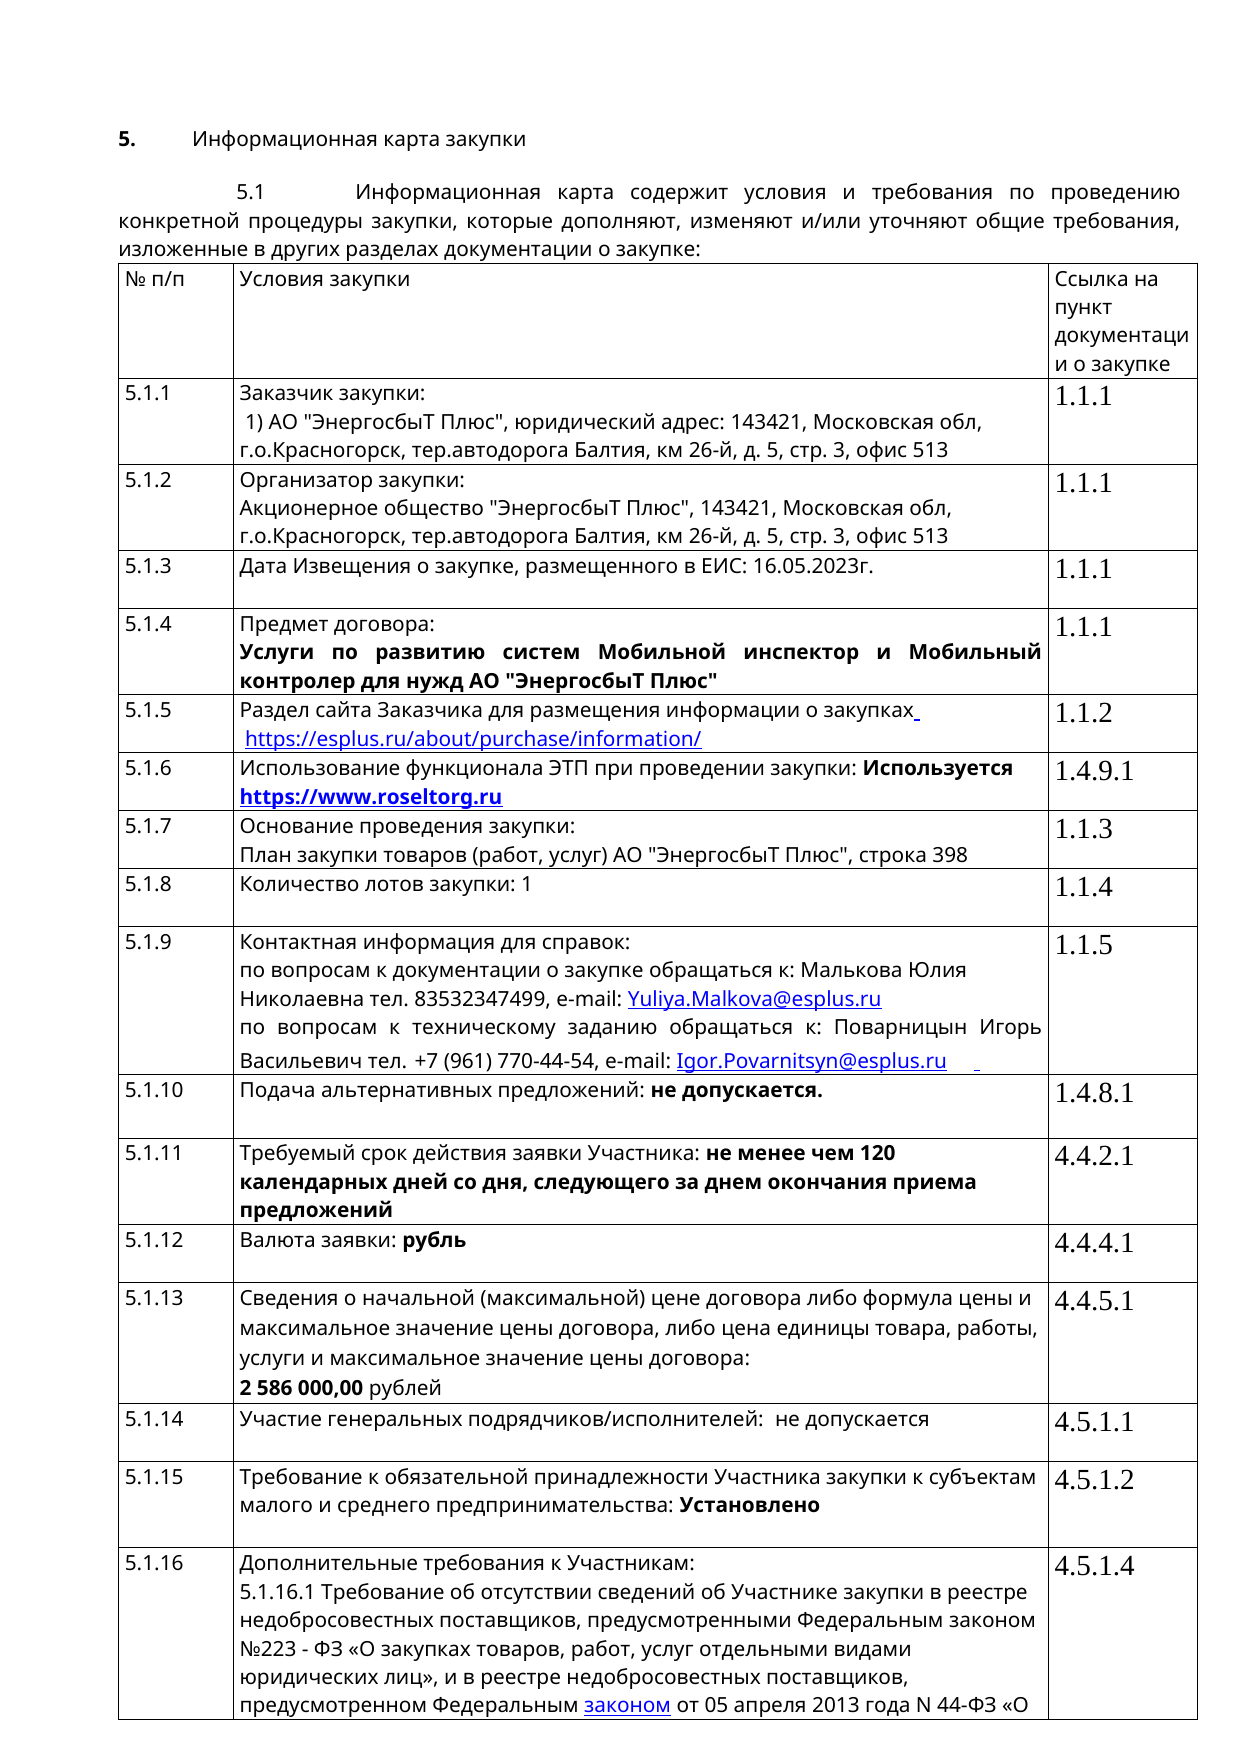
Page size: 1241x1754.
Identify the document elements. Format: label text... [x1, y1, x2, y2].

table_cell Подача альтернативных предложений: не допускается. [234, 1075, 1048, 1137]
table_header Ссылка на пункт документации о закупке [1049, 264, 1197, 377]
table_cell Требуемый срок действия заявки Участника: не менее чем 120 календарных дней со дня, следующего за днем окончания приема предложений [234, 1139, 1048, 1224]
table_cell [119, 379, 233, 464]
table_cell 4.4.2.1 [1049, 1139, 1197, 1224]
table_cell [119, 1225, 233, 1282]
table_cell Валюта заявки: рубль [234, 1225, 1048, 1282]
table_cell Заказчик закупки: 1) АО "ЭнергосбыТ Плюс", юридический адрес: 143421, Московская обл, г.о.Красногорск, тер.автодорога Балтия, км 26-й, д. 5, стр. 3, офис 513 [234, 379, 1048, 464]
table_cell Требование к обязательной принадлежности Участника закупки к субъектам малого и среднего предпринимательства: Установлено [234, 1462, 1048, 1547]
table_cell 1.1.1 [1049, 465, 1197, 550]
table_cell 4.5.1.4 [1049, 1548, 1197, 1719]
table_cell [119, 551, 233, 608]
table_cell [119, 811, 233, 868]
table_header Условия закупки [234, 264, 1048, 377]
table_cell Организатор закупки: Акционерное общество "ЭнергосбыТ Плюс", 143421, Московская обл, г.о.Красногорск, тер.автодорога Балтия, км 26-й, д. 5, стр. 3, офис 513 [234, 465, 1048, 550]
table_cell Раздел сайта Заказчика для размещения информации о закупках https://esplus.ru/about/purchase/information/ [234, 695, 1048, 752]
table_cell [119, 1283, 233, 1403]
table_cell 1.4.8.1 [1049, 753, 1197, 810]
table_cell [119, 753, 233, 810]
table_cell [119, 927, 233, 1074]
table_cell Участие генеральных подрядчиков/исполнителей: не допускается [234, 1404, 1048, 1461]
table_cell 1.1.5 [1049, 927, 1197, 1074]
subtitle Информационная карта закупки [118, 124, 1181, 152]
table_cell 1.1.2 [1049, 695, 1197, 752]
table_header № п/п [119, 264, 233, 377]
table_cell 1.1.3 [1049, 811, 1197, 868]
text 5.1 Информационная карта содержит условия и требования по проведению конкретной процедуры закупки, которые дополняют, изменяют и/или уточняют общие требования, изложенные в других разделах документации о закупке: [118, 177, 1181, 263]
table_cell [234, 1548, 1048, 1719]
table_cell [119, 1075, 233, 1137]
table_cell Дата Извещения о закупке, размещенного в ЕИС: 16.05.2023г. [234, 551, 1048, 608]
table_cell Основание проведения закупки: План закупки товаров (работ, услуг) АО "ЭнергосбыТ Плюс", строка 398 [234, 811, 1048, 868]
table_cell [119, 609, 233, 694]
table_cell Сведения о начальной (максимальной) цене договора либо формула цены и максимальное значение цены договора, либо цена единицы товара, работы, услуги и максимальное значение цены договора: 2 586 000,00 рублей [234, 1283, 1048, 1403]
table_cell 1.4.7.1 [1049, 1075, 1197, 1137]
table_cell [119, 465, 233, 550]
table_cell 4.4.5.1 [1049, 1283, 1197, 1403]
table_cell 4.5.1.2 [1049, 1462, 1197, 1547]
table_cell Контактная информация для справок: по вопросам к документации о закупке обращаться к: Малькова Юлия Николаевна тел. 83532347499, e-mail: Yuliya.Malkova@esplus.ru по вопросам к техническому заданию обращаться к: Поварницын Игорь Васильевич тел. +7 (961) 770-44-54, e-mail: Igor.Povarnitsyn@esplus.ru [234, 927, 1048, 1074]
table_cell [119, 695, 233, 752]
table_cell Количество лотов закупки: 1 [234, 869, 1048, 926]
table_cell [119, 1548, 233, 1719]
table_cell 4.5.1.1 [1049, 1404, 1197, 1461]
table_cell [119, 1139, 233, 1224]
table_cell 1.1.1 [1049, 609, 1197, 694]
table_cell [119, 869, 233, 926]
table_cell 1.1.1 [1049, 379, 1197, 464]
table_cell [119, 1462, 233, 1547]
table_cell Предмет договора: Услуги по развитию систем Мобильной инспектор и Мобильный контролер для нужд АО "ЭнергосбыТ Плюс" [234, 609, 1048, 694]
table_cell Использование функционала ЭТП при проведении закупки: Используется https://www.roseltorg.ru [234, 753, 1048, 810]
table_cell [119, 1404, 233, 1461]
table_cell 1.1.1 [1049, 551, 1197, 608]
table_cell 1.1.4 [1049, 869, 1197, 926]
table_cell 4.4.4.1 [1049, 1225, 1197, 1282]
